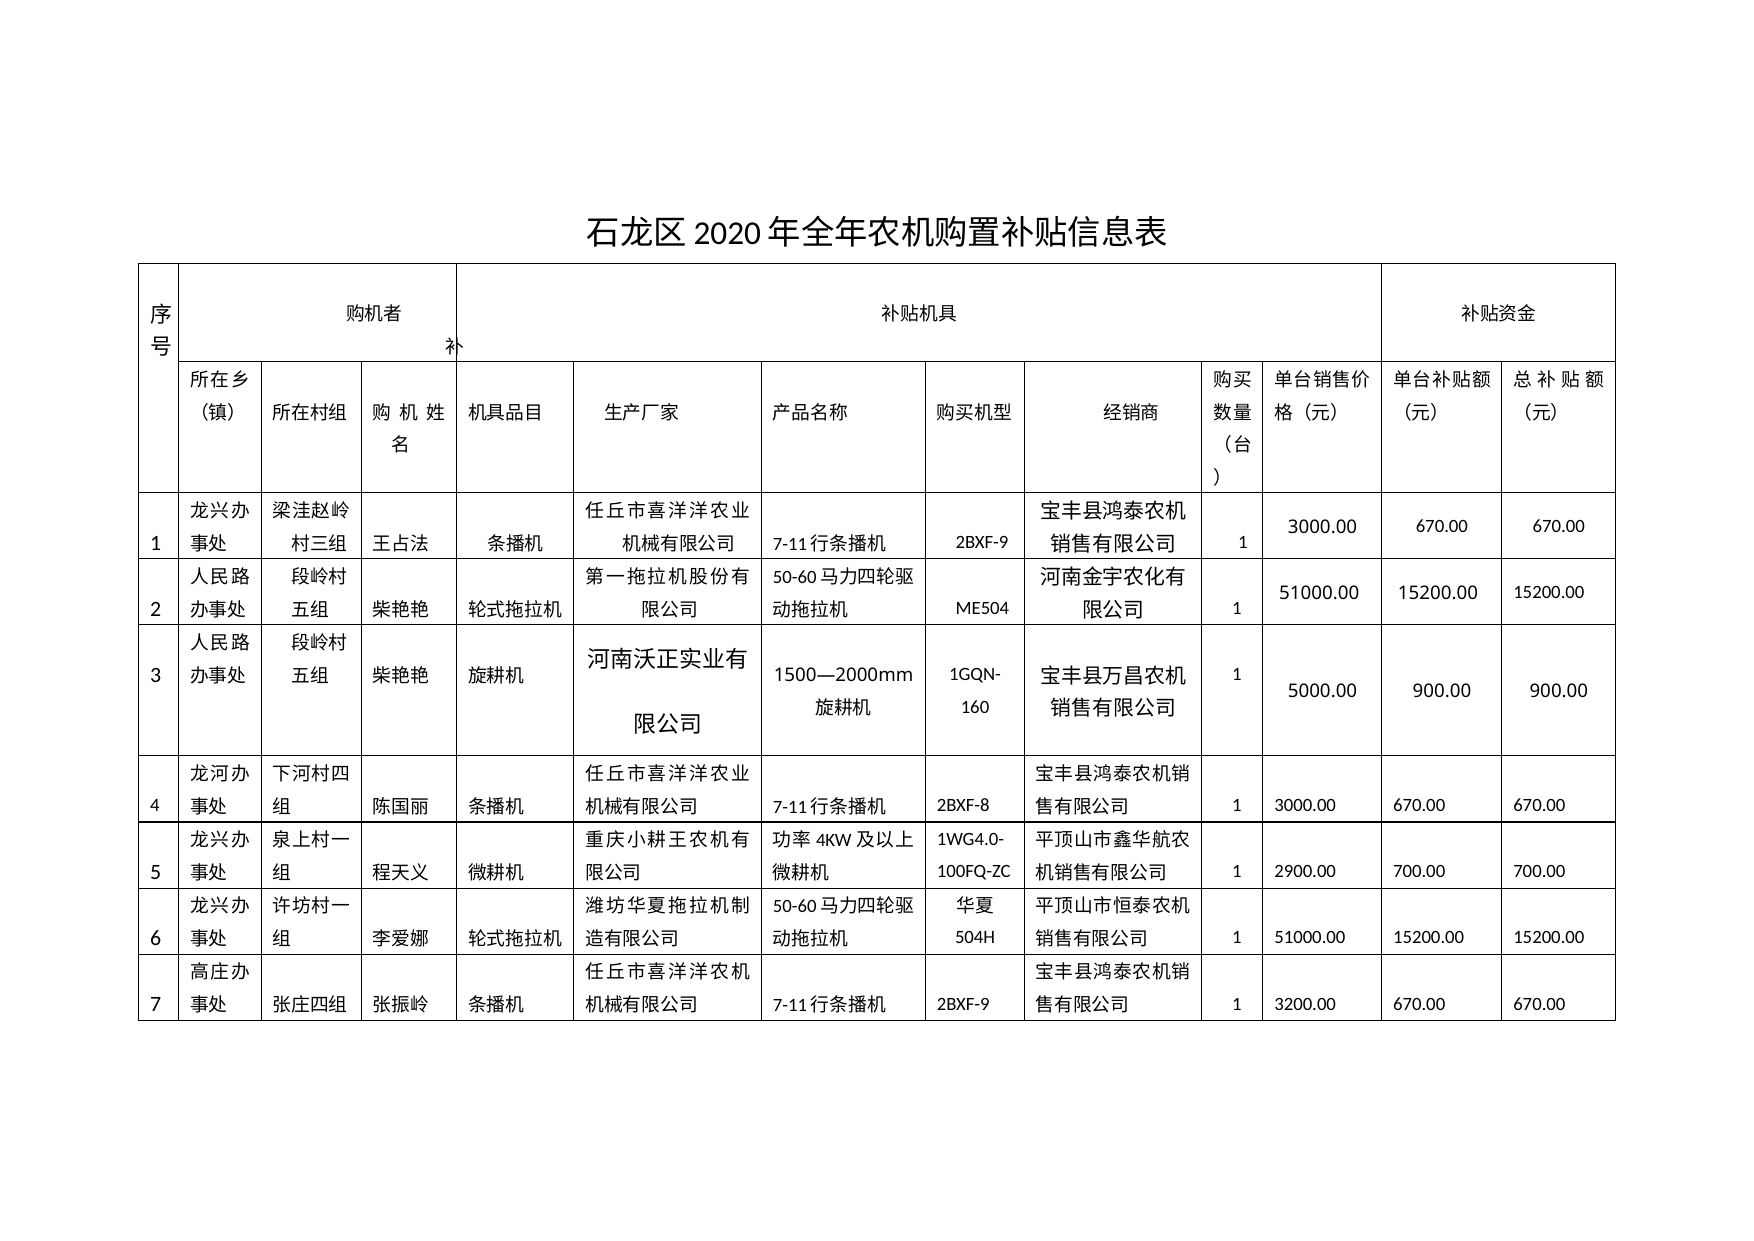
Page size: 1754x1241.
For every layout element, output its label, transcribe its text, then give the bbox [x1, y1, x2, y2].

table_cell 7-11行条播机 [762, 493, 925, 558]
table_cell 生产厂家 [574, 362, 761, 492]
table_cell 670.00 [1502, 493, 1615, 558]
table_cell 900.00 [1502, 625, 1615, 755]
table_cell 人民路办事处 [179, 625, 261, 755]
table_cell 670.00 [1382, 493, 1501, 558]
table_cell 3000.00 [1263, 493, 1381, 558]
table_cell 2BXF-8 [926, 756, 1024, 821]
table_cell 670.00 [1502, 955, 1615, 1019]
table_cell 轮式拖拉机 [457, 889, 573, 953]
table_cell 平顶山市鑫华航农机销售有限公司 [1025, 823, 1201, 887]
table_cell 4 [139, 756, 178, 821]
table_cell 1 [1202, 889, 1262, 953]
table_cell 龙兴办事处 [179, 493, 261, 558]
table_cell 2BXF-9 [926, 955, 1024, 1019]
table_cell 50-60马力四轮驱动拖拉机 [762, 559, 925, 624]
table_cell 任丘市喜洋洋农业机械有限公司 [574, 756, 761, 821]
table_cell 宝丰县鸿泰农机销售有限公司 [1025, 756, 1201, 821]
table_cell 1WG4.0-100FQ-ZC [926, 823, 1024, 887]
table_cell 泉上村一组 [262, 823, 361, 887]
table_cell 段岭村 五组 [262, 625, 361, 755]
table_cell 670.00 [1502, 756, 1615, 821]
table_cell 张庄四组 [262, 955, 361, 1019]
table_cell 1 [1202, 756, 1262, 821]
table_cell 700.00 [1382, 823, 1501, 887]
table_cell 条播机 [457, 493, 573, 558]
table_cell 河南金宇农化有限公司 [1025, 559, 1201, 624]
table_cell 1500—2000mm旋耕机 [762, 625, 925, 755]
table_cell 河南沃正实业有限公司 [574, 625, 761, 755]
table_cell 柴艳艳 [362, 559, 456, 624]
table_header 序号 [139, 264, 178, 492]
table_cell 王占法 [362, 493, 456, 558]
text 石龙区2020年全年农机购置补贴信息表 [150, 198, 1604, 263]
table_cell 3000.00 [1263, 756, 1381, 821]
table_cell 1GQN-160 [926, 625, 1024, 755]
table_cell 总补贴额（元） [1502, 362, 1615, 492]
table_cell 陈国丽 [362, 756, 456, 821]
table_cell 1 [1202, 955, 1262, 1019]
table_cell 7-11行条播机 [762, 955, 925, 1019]
table_cell 龙兴办事处 [179, 823, 261, 887]
table_cell 产品名称 [762, 362, 925, 492]
table_cell 51000.00 [1263, 889, 1381, 953]
table_cell 购机姓名 [362, 362, 456, 492]
table_header 补贴资金 [1382, 264, 1615, 361]
table_cell 7-11行条播机 [762, 756, 925, 821]
table_cell 张振岭 [362, 955, 456, 1019]
table_cell 平顶山市恒泰农机销售有限公司 [1025, 889, 1201, 953]
table_cell 购买机型 [926, 362, 1024, 492]
table_cell 龙河办事处 [179, 756, 261, 821]
table_cell 功率4KW及以上微耕机 [762, 823, 925, 887]
table_cell 条播机 [457, 955, 573, 1019]
table_cell 宝丰县万昌农机销售有限公司 [1025, 625, 1201, 755]
table_cell 购买数量（台） [1202, 362, 1262, 492]
table_cell 潍坊华夏拖拉机制造有限公司 [574, 889, 761, 953]
table_cell 单台销售价格（元） [1263, 362, 1381, 492]
table_cell 段岭村 五组 [262, 559, 361, 624]
table_cell 15200.00 [1382, 889, 1501, 953]
table_cell 1 [1202, 625, 1262, 755]
table_cell 所在村组 [262, 362, 361, 492]
table_cell 微耕机 [457, 823, 573, 887]
table_cell 15200.00 [1382, 559, 1501, 624]
table_cell 670.00 [1382, 756, 1501, 821]
table_cell 15200.00 [1502, 889, 1615, 953]
table_cell 宝丰县鸿泰农机销售有限公司 [1025, 493, 1201, 558]
table_cell 梁洼赵岭村三组 [262, 493, 361, 558]
table_cell 第一拖拉机股份有限公司 [574, 559, 761, 624]
table_cell 机具品目 [457, 362, 573, 492]
table_cell 15200.00 [1502, 559, 1615, 624]
table_cell 所在乡（镇） [179, 362, 261, 492]
table_cell 1 [1202, 493, 1262, 558]
table_cell 1 [1202, 823, 1262, 887]
table_cell 龙兴办事处 [179, 889, 261, 953]
table_cell 670.00 [1382, 955, 1501, 1019]
table_cell 2900.00 [1263, 823, 1381, 887]
table_cell 高庄办事处 [179, 955, 261, 1019]
table_cell 旋耕机 [457, 625, 573, 755]
table_cell 1 [1202, 559, 1262, 624]
table_cell 轮式拖拉机 [457, 559, 573, 624]
table_header 补贴机具 [457, 264, 1381, 361]
table_cell 李爱娜 [362, 889, 456, 953]
table_cell 5000.00 [1263, 625, 1381, 755]
table_cell 6 [139, 889, 178, 953]
table_cell 1 [139, 493, 178, 558]
table_cell 7 [139, 955, 178, 1019]
table_cell 3200.00 [1263, 955, 1381, 1019]
table_cell 许坊村一组 [262, 889, 361, 953]
table_cell 单台补贴额（元） [1382, 362, 1501, 492]
table_cell 任丘市喜洋洋农机机械有限公司 [574, 955, 761, 1019]
table_cell 宝丰县鸿泰农机销售有限公司 [1025, 955, 1201, 1019]
table_cell 2BXF-9 [926, 493, 1024, 558]
table_cell 任丘市喜洋洋农业机械有限公司 [574, 493, 761, 558]
table_cell 2 [139, 559, 178, 624]
table_cell 下河村四组 [262, 756, 361, 821]
table_cell 50-60马力四轮驱动拖拉机 [762, 889, 925, 953]
table_cell 3 [139, 625, 178, 755]
table_cell 5 [139, 823, 178, 887]
table_cell 柴艳艳 [362, 625, 456, 755]
table_cell 经销商 [1025, 362, 1201, 492]
table_cell 51000.00 [1263, 559, 1381, 624]
table_cell 重庆小耕王农机有限公司 [574, 823, 761, 887]
table_cell 条播机 [457, 756, 573, 821]
table_cell 900.00 [1382, 625, 1501, 755]
table_cell ME504 [926, 559, 1024, 624]
table_cell 人民路办事处 [179, 559, 261, 624]
table_cell 华夏504H [926, 889, 1024, 953]
table_header 购机者 补 [179, 264, 456, 361]
table_cell 700.00 [1502, 823, 1615, 887]
table_cell 程天义 [362, 823, 456, 887]
